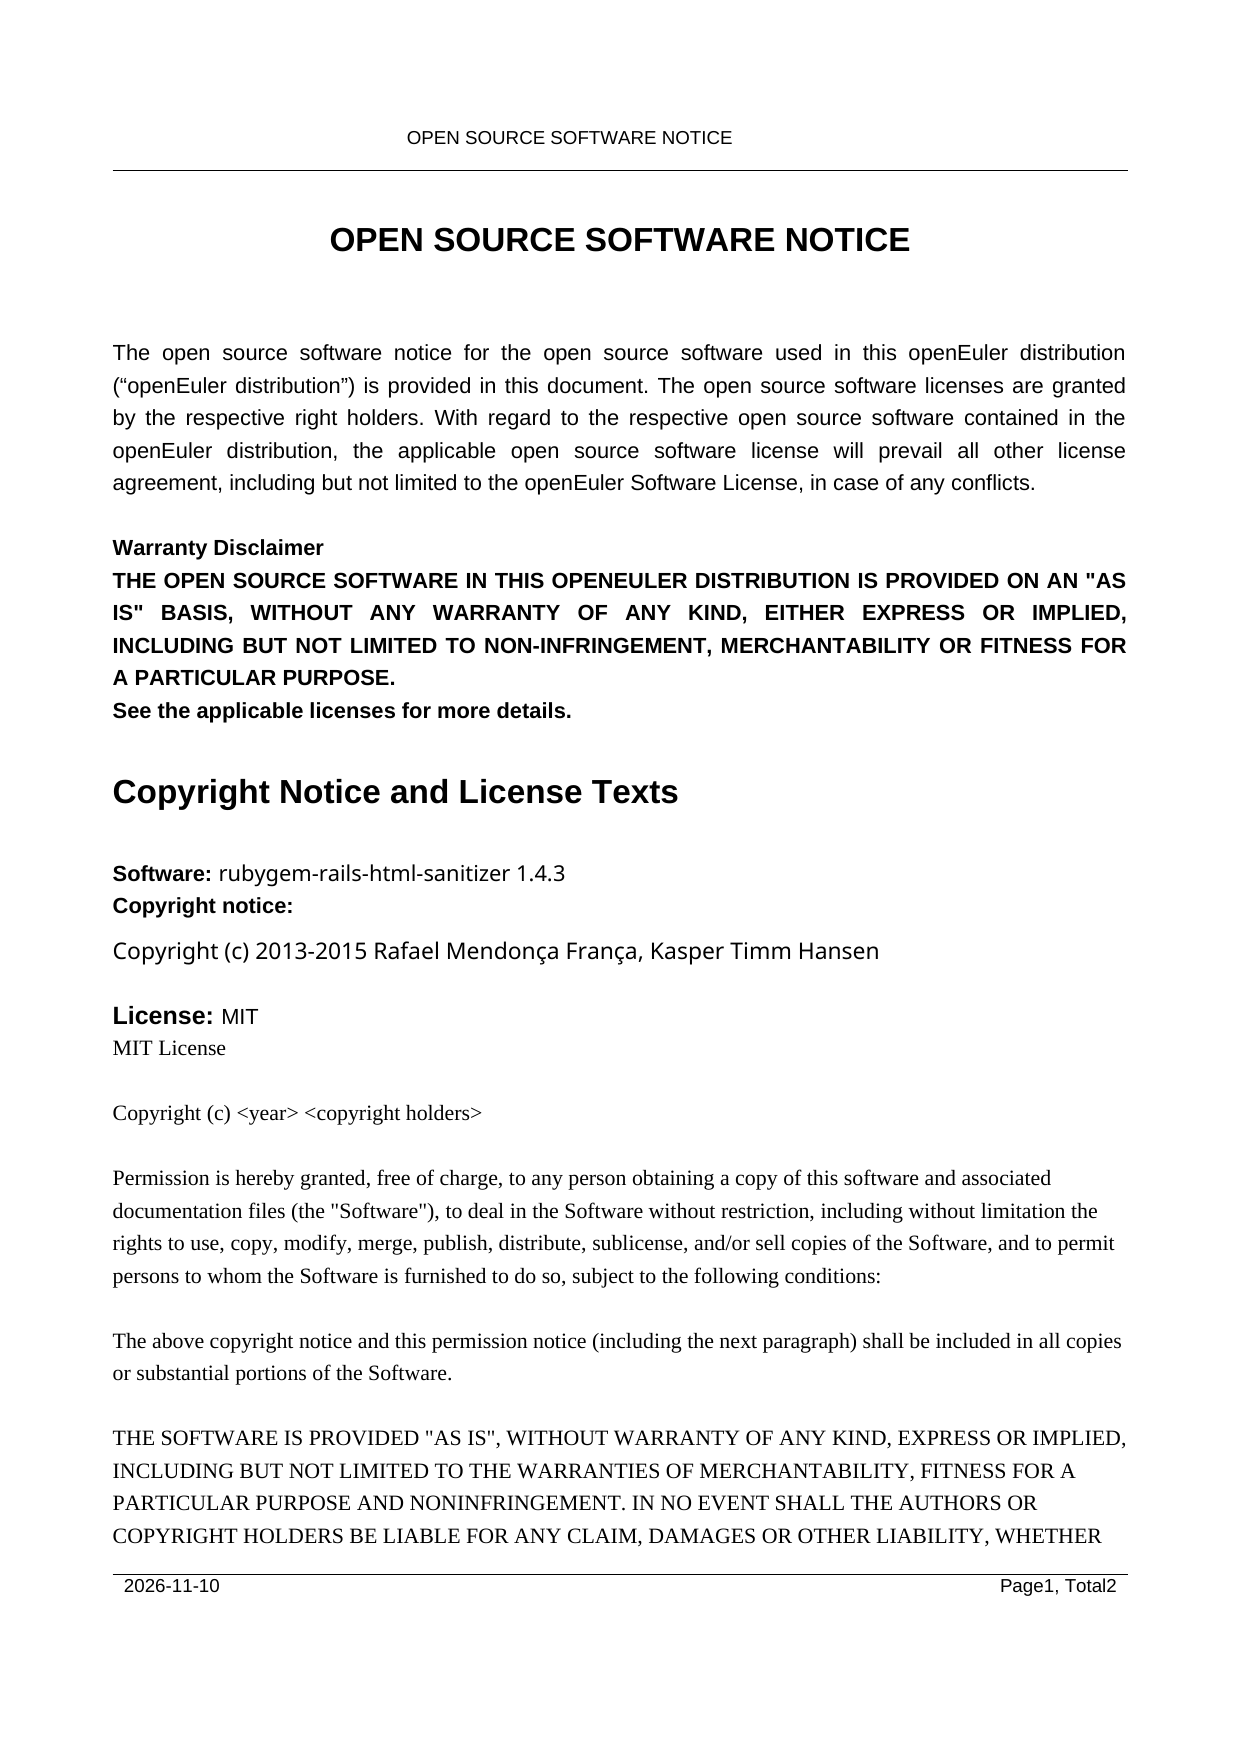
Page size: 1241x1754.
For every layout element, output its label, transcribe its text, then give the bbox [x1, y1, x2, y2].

text THE OPEN SOURCE SOFTWARE IN THIS OPENEULER DISTRIBUTION IS PROVIDED ON AN "AS IS" BASIS, WITHOUT ANY WARRANTY OF ANY KIND, EITHER EXPRESS OR IMPLIED, INCLUDING BUT NOT LIMITED TO NON-INFRINGEMENT, MERCHANTABILITY OR FITNESS FOR A PARTICULAR PURPOSE. See the applicable licenses for more details. [112, 564, 1128, 726]
text OPEN SOURCE SOFTWARE NOTICE [112, 206, 1128, 271]
text License: MIT [112, 999, 1128, 1031]
text Copyright notice: [112, 889, 1128, 921]
text The open source software notice for the open source software used in this openEuler distribution (“openEuler distribution”) is provided in this document. The open source software licenses are granted by the respective right holders. With regard to the respective open source software contained in the openEuler distribution, the applicable open source software license will prevail all other license agreement, including but not limited to the openEuler Software License, in case of any conflicts. [112, 336, 1128, 499]
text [112, 1031, 1128, 1551]
text Warranty Disclaimer [112, 531, 1128, 564]
title Software: rubygem-rails-html-sanitizer 1.4.3 [112, 856, 1128, 889]
text Copyright Notice and License Texts [112, 759, 1128, 824]
text Copyright (c) 2013-2015 Rafael Mendonça França, Kasper Timm Hansen [112, 934, 1128, 999]
